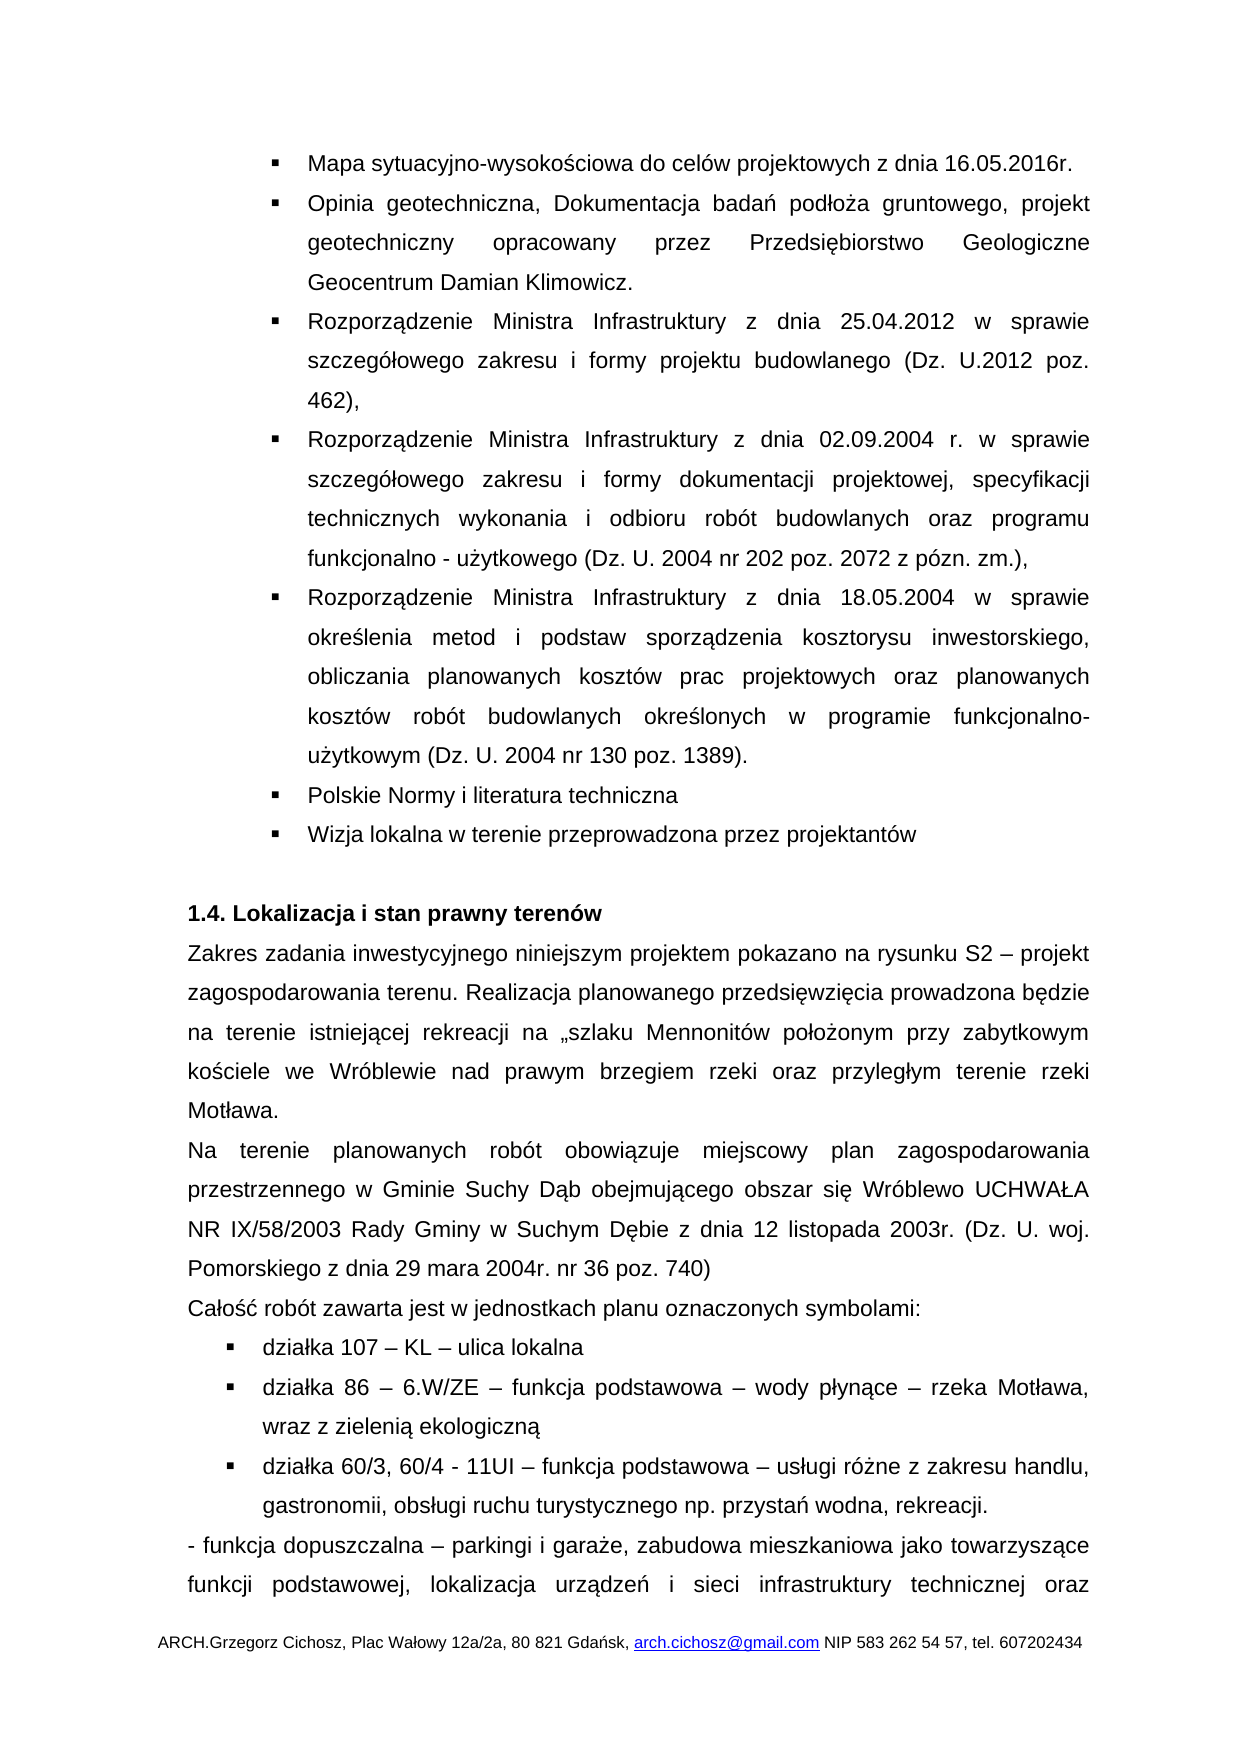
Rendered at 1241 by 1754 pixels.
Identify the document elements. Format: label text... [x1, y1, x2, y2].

list Opinia geotechniczna, Dokumentacja badań podłoża gruntowego, projekt geotechniczny opracowany przez Przedsiębiorstwo Geologiczne Geocentrum Damian Klimowicz. [270, 189, 1090, 295]
list działka 60/3, 60/4 - 11UI – funkcja podstawowa – usługi różne z zakresu handlu, gastronomii, obsługi ruchu turystycznego np. przystań wodna, rekreacji. [225, 1453, 1090, 1519]
list Rozporządzenie Ministra Infrastruktury z dnia 25.04.2012 w sprawie szczegółowego zakresu i formy projektu budowlanego (Dz. U.2012 poz. 462), [270, 308, 1090, 413]
text Całość robót zawarta jest w jednostkach planu oznaczonych symbolami: [187, 1295, 1090, 1321]
list działka 107 – KL – ulica lokalna [225, 1334, 1090, 1361]
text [187, 1532, 1090, 1598]
list Wizja lokalna w terenie przeprowadzona przez projektantów [270, 821, 1090, 847]
list działka 86 – 6.W/ZE – funkcja podstawowa – wody płynące – rzeka Motława, wraz z zielenią ekologiczną [225, 1374, 1090, 1440]
list Rozporządzenie Ministra Infrastruktury z dnia 02.09.2004 r. w sprawie szczegółowego zakresu i formy dokumentacji projektowej, specyfikacji technicznych wykonania i odbioru robót budowlanych oraz programu funkcjonalno - użytkowego (Dz. U. 2004 nr 202 poz. 2072 z pózn. zm.), [270, 426, 1090, 571]
text Na terenie planowanych robót obowiązuje miejscowy plan zagospodarowania przestrzennego w Gminie Suchy Dąb obejmującego obszar się Wróblewo UCHWAŁA NR IX/58/2003 Rady Gminy w Suchym Dębie z dnia 12 listopada 2003r. (Dz. U. woj. Pomorskiego z dnia 29 mara 2004r. nr 36 poz. 740) [187, 1137, 1090, 1282]
list Mapa sytuacyjno-wysokościowa do celów projektowych z dnia 16.05.2016r. [270, 150, 1090, 176]
list Polskie Normy i literatura techniczna [270, 782, 1090, 808]
list Lokalizacja i stan prawny terenów [187, 900, 1090, 926]
text Zakres zadania inwestycyjnego niniejszym projektem pokazano na rysunku S2 – projekt zagospodarowania terenu. Realizacja planowanego przedsięwzięcia prowadzona będzie na terenie istniejącej rekreacji na „szlaku Mennonitów położonym przy zabytkowym kościele we Wróblewie nad prawym brzegiem rzeki oraz przyległym terenie rzeki Motława. [187, 939, 1090, 1124]
list Rozporządzenie Ministra Infrastruktury z dnia 18.05.2004 w sprawie określenia metod i podstaw sporządzenia kosztorysu inwestorskiego, obliczania planowanych kosztów prac projektowych oraz planowanych kosztów robót budowlanych określonych w programie funkcjonalno-użytkowym (Dz. U. 2004 nr 130 poz. 1389). [270, 584, 1090, 768]
